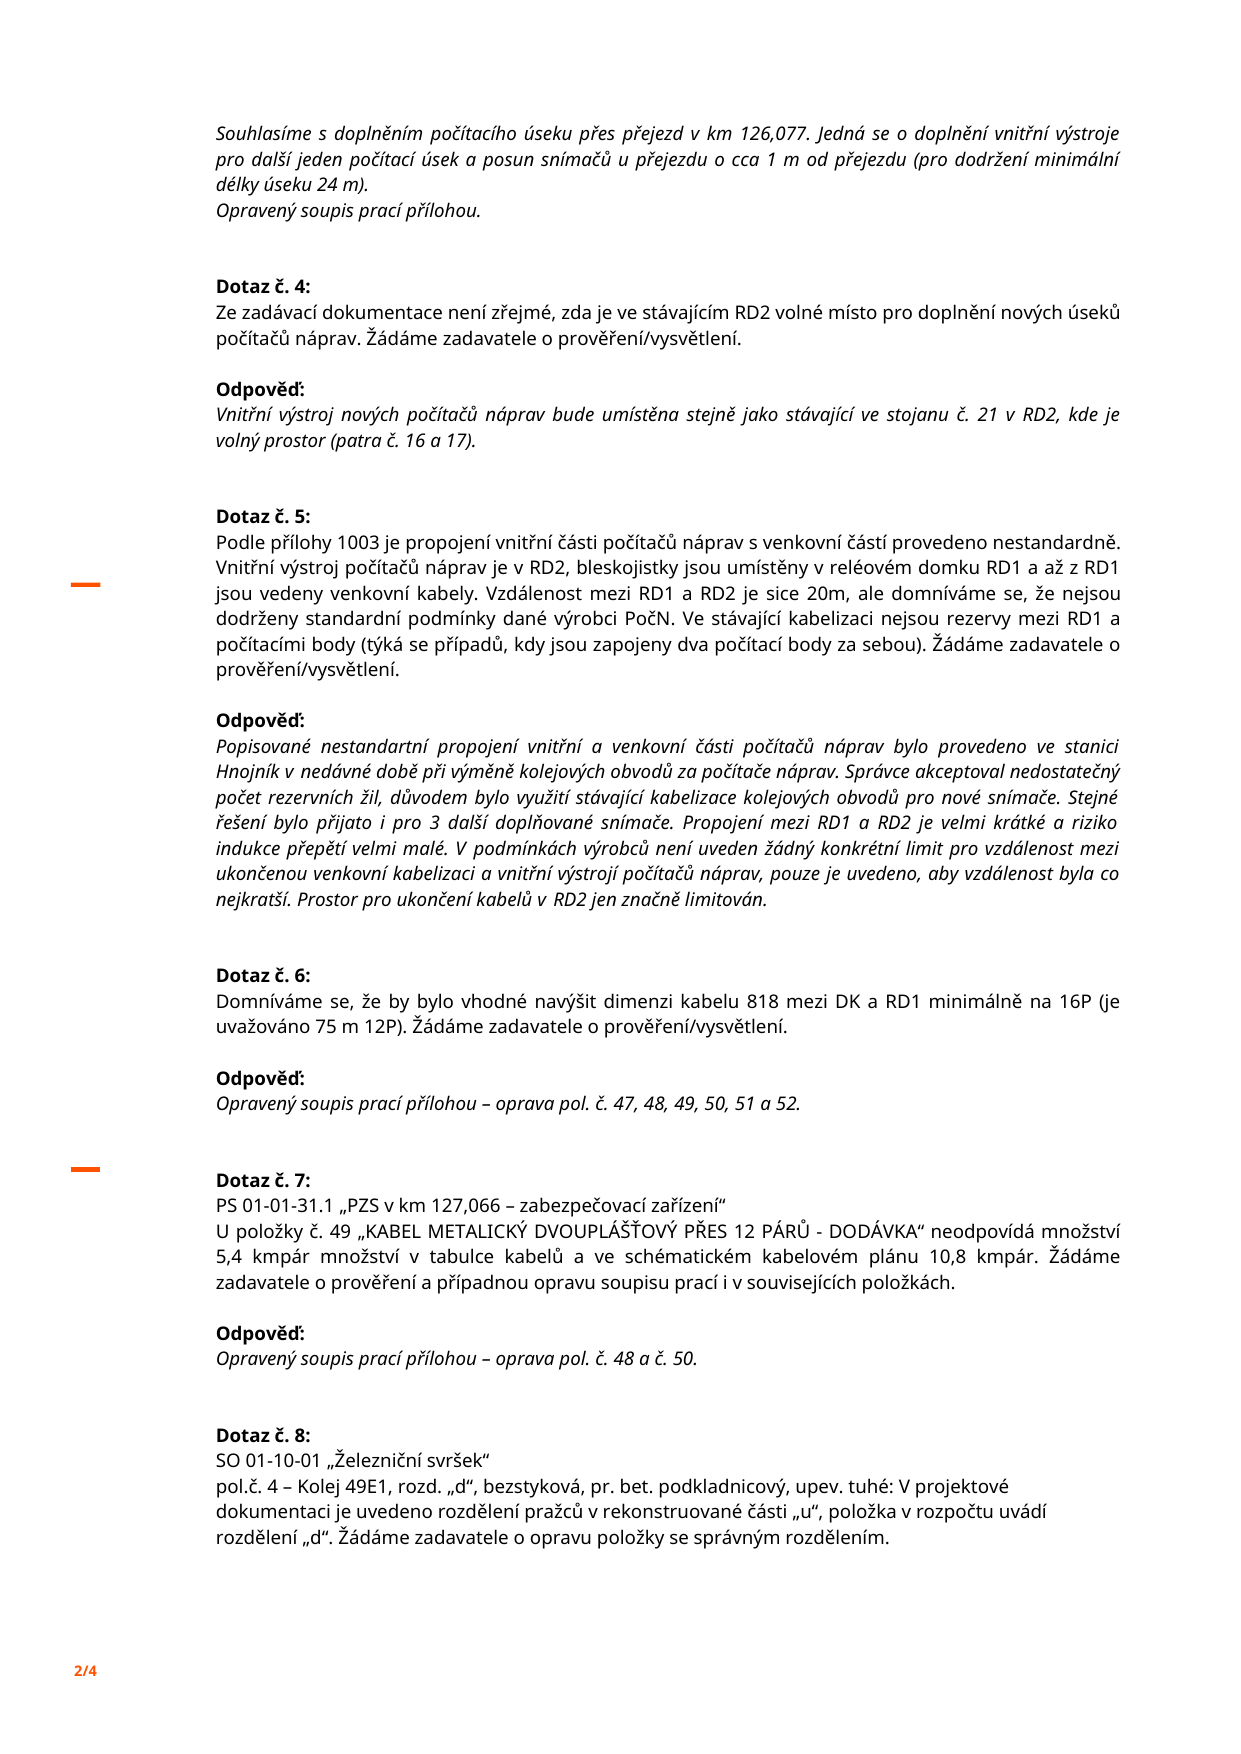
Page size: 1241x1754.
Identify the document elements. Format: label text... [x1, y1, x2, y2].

text pol.č. 4 – Kolej 49E1, rozd. „d“, bezstyková, pr. bet. podkladnicový, upev. tuhé: V projektové dokumentaci je uvedeno rozdělení pražců v rekonstruované části „u“, položka v rozpočtu uvádí rozdělení „d“. Žádáme zadavatele o opravu položky se správným rozdělením. [216, 1473, 1122, 1550]
text Dotaz č. 6: [216, 963, 1122, 988]
text Odpověď: [216, 1320, 1122, 1346]
text Dotaz č. 8: [216, 1422, 1122, 1448]
text Odpověď: [216, 376, 1122, 401]
text SO 01-10-01 „Železniční svršek“ [216, 1448, 1122, 1473]
text Opravený soupis prací přílohou. [216, 197, 1122, 223]
text Popisované nestandartní propojení vnitřní a venkovní části počítačů náprav bylo provedeno ve stanici Hnojník v nedávné době při výměně kolejových obvodů za počítače náprav. Správce akceptoval nedostatečný počet rezervních žil, důvodem bylo využití stávající kabelizace kolejových obvodů pro nové snímače. Stejné řešení bylo přijato i pro 3 další doplňované snímače. Propojení mezi RD1 a RD2 je velmi krátké a riziko indukce přepětí velmi malé. V podmínkách výrobců není uveden žádný konkrétní limit pro vzdálenost mezi ukončenou venkovní kabelizaci a vnitřní výstrojí počítačů náprav, pouze je uvedeno, aby vzdálenost byla co nejkratší. Prostor pro ukončení kabelů v RD2 jen značně limitován. [216, 733, 1122, 912]
text Domníváme se, že by bylo vhodné navýšit dimenzi kabelu 818 mezi DK a RD1 minimálně na 16P (je uvažováno 75 m 12P). Žádáme zadavatele o prověření/vysvětlení. [216, 988, 1122, 1039]
text Opravený soupis prací přílohou – oprava pol. č. 47, 48, 49, 50, 51 a 52. [216, 1090, 1122, 1116]
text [216, 121, 1122, 197]
text U položky č. 49 „KABEL METALICKÝ DVOUPLÁŠŤOVÝ PŘES 12 PÁRŮ - DODÁVKA“ neodpovídá množství 5,4 kmpár množství v tabulce kabelů a ve schématickém kabelovém plánu 10,8 kmpár. Žádáme zadavatele o prověření a případnou opravu soupisu prací i v souvisejících položkách. [216, 1218, 1122, 1294]
text Ze zadávací dokumentace není zřejmé, zda je ve stávajícím RD2 volné místo pro doplnění nových úseků počítačů náprav. Žádáme zadavatele o prověření/vysvětlení. [216, 299, 1122, 350]
text Odpověď: [216, 1065, 1122, 1090]
text Dotaz č. 4: [216, 274, 1122, 299]
text Dotaz č. 5: [216, 503, 1122, 529]
text Vnitřní výstroj nových počítačů náprav bude umístěna stejně jako stávající ve stojanu č. 21 v RD2, kde je volný prostor (patra č. 16 a 17). [216, 401, 1122, 452]
text Dotaz č. 7: [216, 1167, 1122, 1192]
text Podle přílohy 1003 je propojení vnitřní části počítačů náprav s venkovní částí provedeno nestandardně. Vnitřní výstroj počítačů náprav je v RD2, bleskojistky jsou umístěny v reléovém domku RD1 a až z RD1 jsou vedeny venkovní kabely. Vzdálenost mezi RD1 a RD2 je sice 20m, ale domníváme se, že nejsou dodrženy standardní podmínky dané výrobci PočN. Ve stávající kabelizaci nejsou rezervy mezi RD1 a počítacími body (týká se případů, kdy jsou zapojeny dva počítací body za sebou). Žádáme zadavatele o prověření/vysvětlení. [216, 529, 1122, 682]
text Odpověď: [216, 708, 1122, 733]
text PS 01-01-31.1 „PZS v km 127,066 – zabezpečovací zařízení“ [216, 1192, 1122, 1218]
text Opravený soupis prací přílohou – oprava pol. č. 48 a č. 50. [216, 1346, 1122, 1371]
